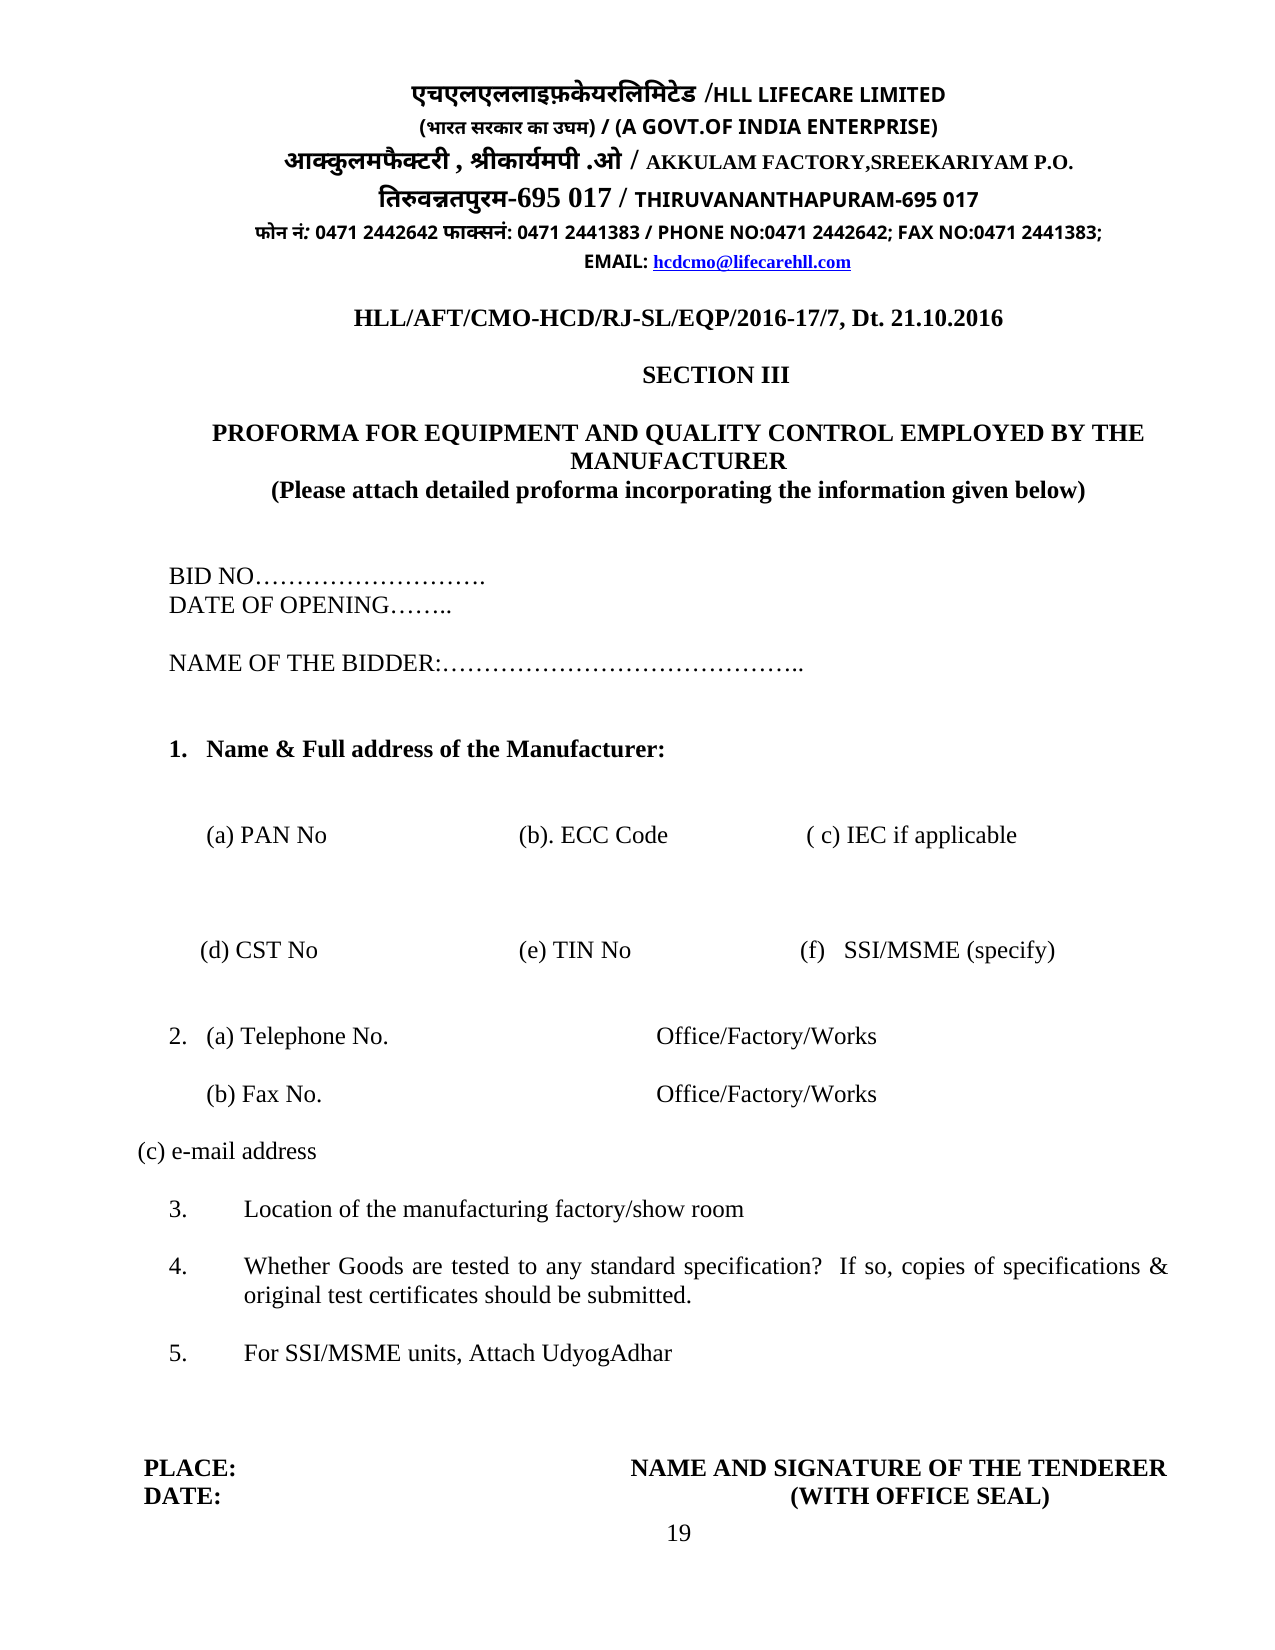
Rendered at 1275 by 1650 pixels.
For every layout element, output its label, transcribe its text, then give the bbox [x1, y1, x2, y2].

text (a) PAN No (b). ECC Code ( c) IEC if applicable [169, 820, 1226, 849]
list Location of the manufacturing factory/show room [169, 1194, 1226, 1223]
text (b) Fax No. Office/Factory/Works [131, 1079, 1226, 1108]
list Whether Goods are tested to any standard specification? If so, copies of specifications & original test certificates should be submitted. [169, 1251, 1169, 1309]
text PLACE: NAME AND SIGNATURE OF THE TENDERER [144, 1453, 1226, 1481]
text DATE: (WITH OFFICE SEAL) [144, 1481, 1226, 1510]
text (d) CST No (e) TIN No (f) SSI/MSME (specify) [169, 935, 1226, 964]
text SECTION III [131, 360, 1226, 389]
text NAME OF THE BIDDER:…………………………………….. [169, 648, 1226, 676]
list Name & Full address of the Manufacturer: [169, 734, 1226, 763]
text (c) e-mail address [131, 1136, 1226, 1165]
text (Please attach detailed proforma incorporating the information given below) [131, 475, 1226, 504]
text DATE OF OPENING…….. [169, 590, 1226, 619]
text PROFORMA FOR EQUIPMENT AND QUALITY CONTROL EMPLOYED BY THE MANUFACTURER [131, 418, 1226, 475]
list For SSI/MSME units, Attach UdyogAdhar [169, 1338, 1169, 1366]
text 2. (a) Telephone No. Office/Factory/Works [169, 1021, 1226, 1050]
text BID NO………………………. [169, 561, 1226, 590]
